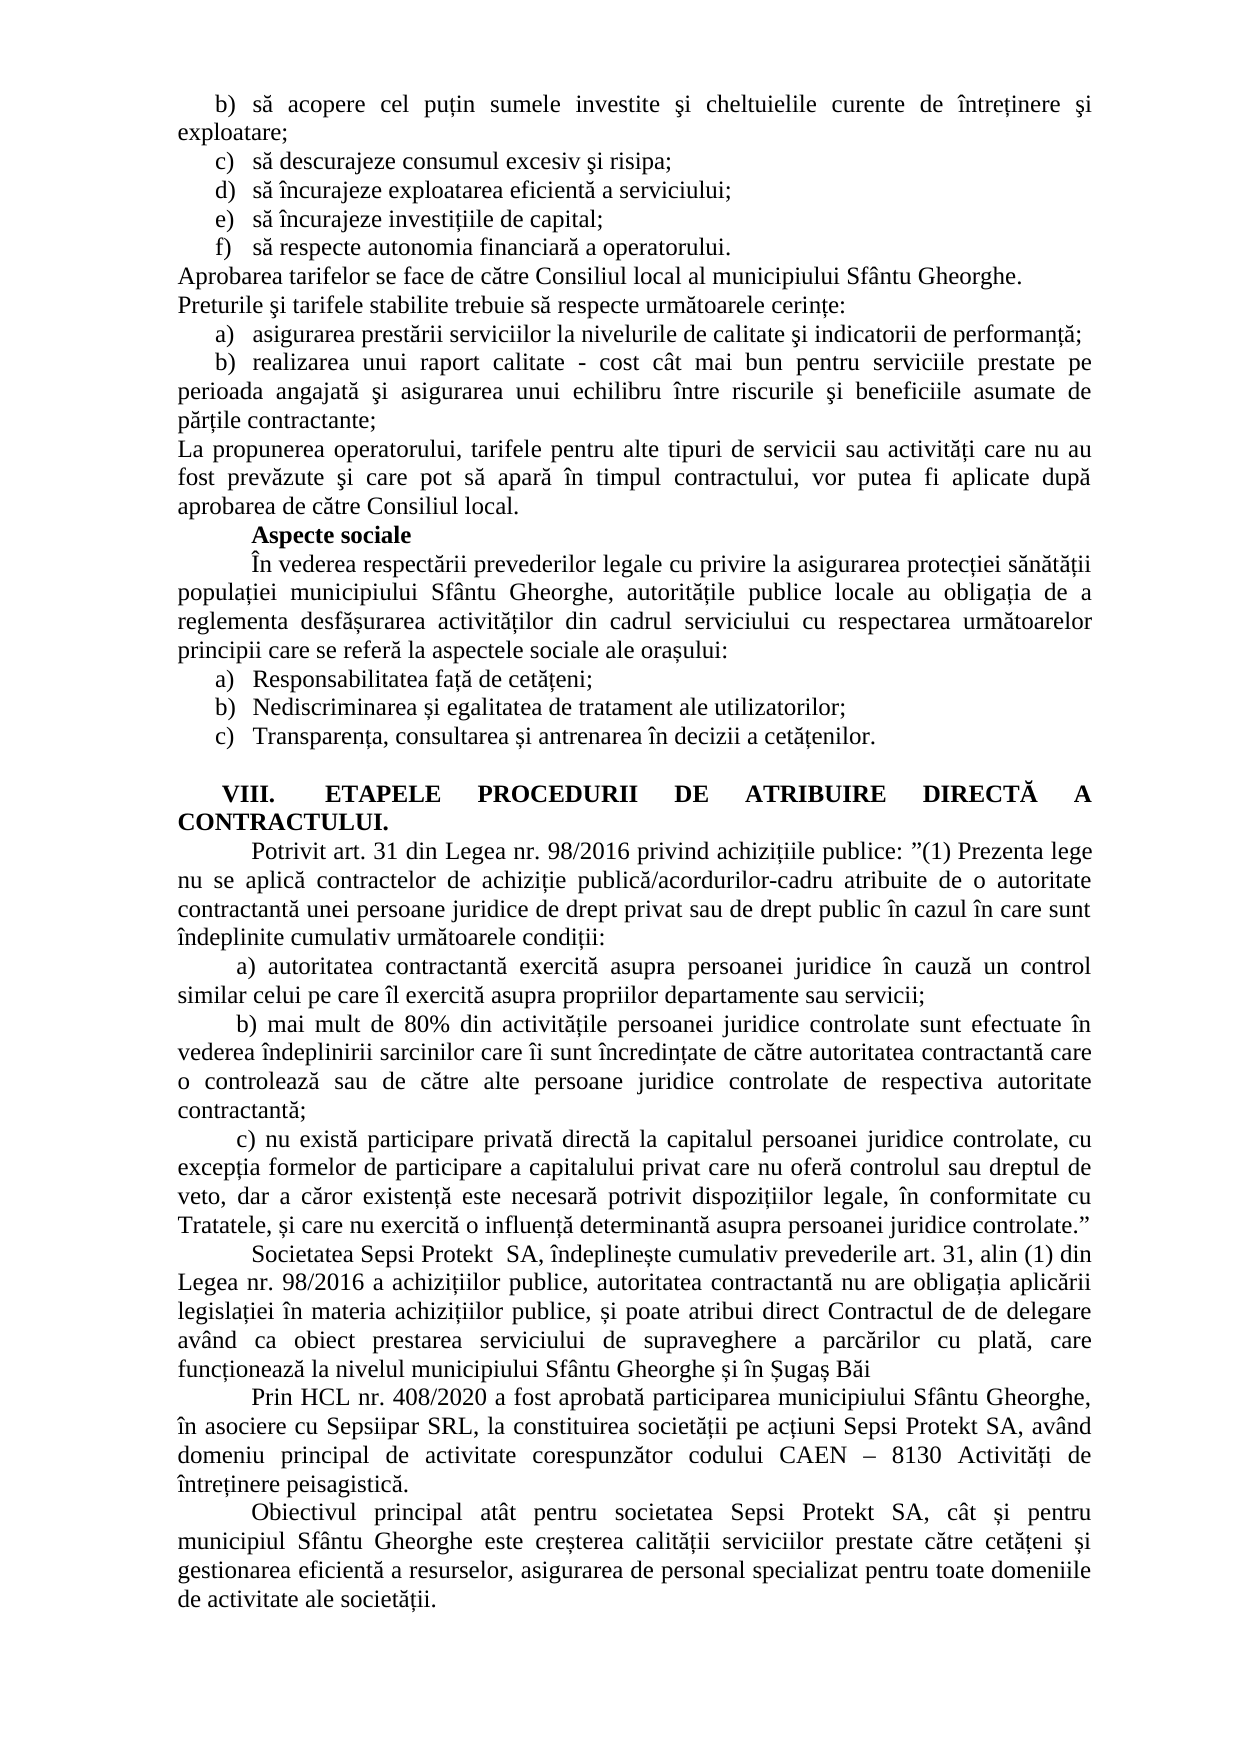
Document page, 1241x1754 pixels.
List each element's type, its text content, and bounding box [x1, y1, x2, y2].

list să încurajeze exploatarea eficientă a serviciului; [177, 175, 1092, 204]
list Responsabilitatea față de cetățeni; [215, 664, 1092, 692]
list să acopere cel puțin sumele investite şi cheltuielile curente de întreținere şi exploatare; [177, 89, 1092, 146]
list realizarea unui raport calitate - cost cât mai bun pentru serviciile prestate pe perioada angajată şi asigurarea unui echilibru între riscurile şi beneficiile asumate de părțile contractante; [177, 347, 1092, 434]
list Transparența, consultarea și antrenarea în decizii a cetățenilor. [215, 721, 1092, 750]
list asigurarea prestării serviciilor la nivelurile de calitate şi indicatorii de performanță; [177, 319, 1092, 347]
text Aprobarea tarifelor se face de către Consiliul local al municipiului Sfântu Gheorghe. [177, 261, 1092, 290]
list să respecte autonomia financiară a operatorului. [177, 232, 1092, 261]
text Preturile şi tarifele stabilite trebuie să respecte următoarele cerințe: [177, 290, 1092, 319]
text c) nu există participare privată directă la capitalul persoanei juridice controlate, cu excepția formelor de participare a capitalului privat care nu oferă controlul sau dreptul de veto, dar a căror existență este necesară potrivit dispozițiilor legale, în conformitate cu Tratatele, și care nu exercită o influență determinantă asupra persoanei juridice controlate.” [177, 1124, 1092, 1239]
text Obiectivul principal atât pentru societatea Sepsi Protekt SA, cât și pentru municipiul Sfântu Gheorghe este creșterea calității serviciilor prestate către cetățeni și gestionarea eficientă a resurselor, asigurarea de personal specializat pentru toate domeniile de activitate ale societății. [177, 1497, 1092, 1612]
text Aspecte sociale [177, 520, 1092, 549]
text Potrivit art. 31 din Legea nr. 98/2016 privind achizițiile publice: ”(1) Prezenta lege nu se aplică contractelor de achiziție publică/acordurilor-cadru atribuite de o autoritate contractantă unei persoane juridice de drept privat sau de drept public în cazul în care sunt îndeplinite cumulativ următoarele condiții: [177, 836, 1092, 951]
text Societatea Sepsi Protekt SA, îndeplinește cumulativ prevederile art. 31, alin (1) din Legea nr. 98/2016 a achizițiilor publice, autoritatea contractantă nu are obligația aplicării legislației în materia achizițiilor publice, și poate atribui direct Contractul de de delegare având ca obiect prestarea serviciului de supraveghere a parcărilor cu plată, care funcționează la nivelul municipiului Sfântu Gheorghe și în Șugaș Băi [177, 1239, 1092, 1382]
text a) autoritatea contractantă exercită asupra persoanei juridice în cauză un control similar celui pe care îl exercită asupra propriilor departamente sau servicii; [177, 951, 1092, 1009]
text În vederea respectării prevederilor legale cu privire la asigurarea protecției sănătății populației municipiului Sfântu Gheorghe, autoritățile publice locale au obligația de a reglementa desfășurarea activităților din cadrul serviciului cu respectarea următoarelor principii care se referă la aspectele sociale ale orașului: [177, 549, 1092, 664]
text La propunerea operatorului, tarifele pentru alte tipuri de servicii sau activități care nu au fost prevăzute şi care pot să apară în timpul contractului, vor putea fi aplicate după aprobarea de către Consiliul local. [177, 434, 1092, 520]
text b) mai mult de 80% din activitățile persoanei juridice controlate sunt efectuate în vederea îndeplinirii sarcinilor care îi sunt încredințate de către autoritatea contractantă care o controlează sau de către alte persoane juridice controlate de respectiva autoritate contractantă; [177, 1009, 1092, 1124]
list ETAPELE PROCEDURII DE ATRIBUIRE DIRECTĂ A CONTRACTULUI. [177, 779, 1092, 836]
text Prin HCL nr. 408/2020 a fost aprobată participarea municipiului Sfântu Gheorghe, în asociere cu Sepsiipar SRL, la constituirea societății pe acțiuni Sepsi Protekt SA, având domeniu principal de activitate corespunzător codului CAEN – 8130 Activități de întreținere peisagistică. [177, 1382, 1092, 1497]
list să descurajeze consumul excesiv şi risipa; [177, 146, 1092, 175]
list să încurajeze investițiile de capital; [177, 204, 1092, 232]
list Nediscriminarea și egalitatea de tratament ale utilizatorilor; [215, 692, 1092, 721]
